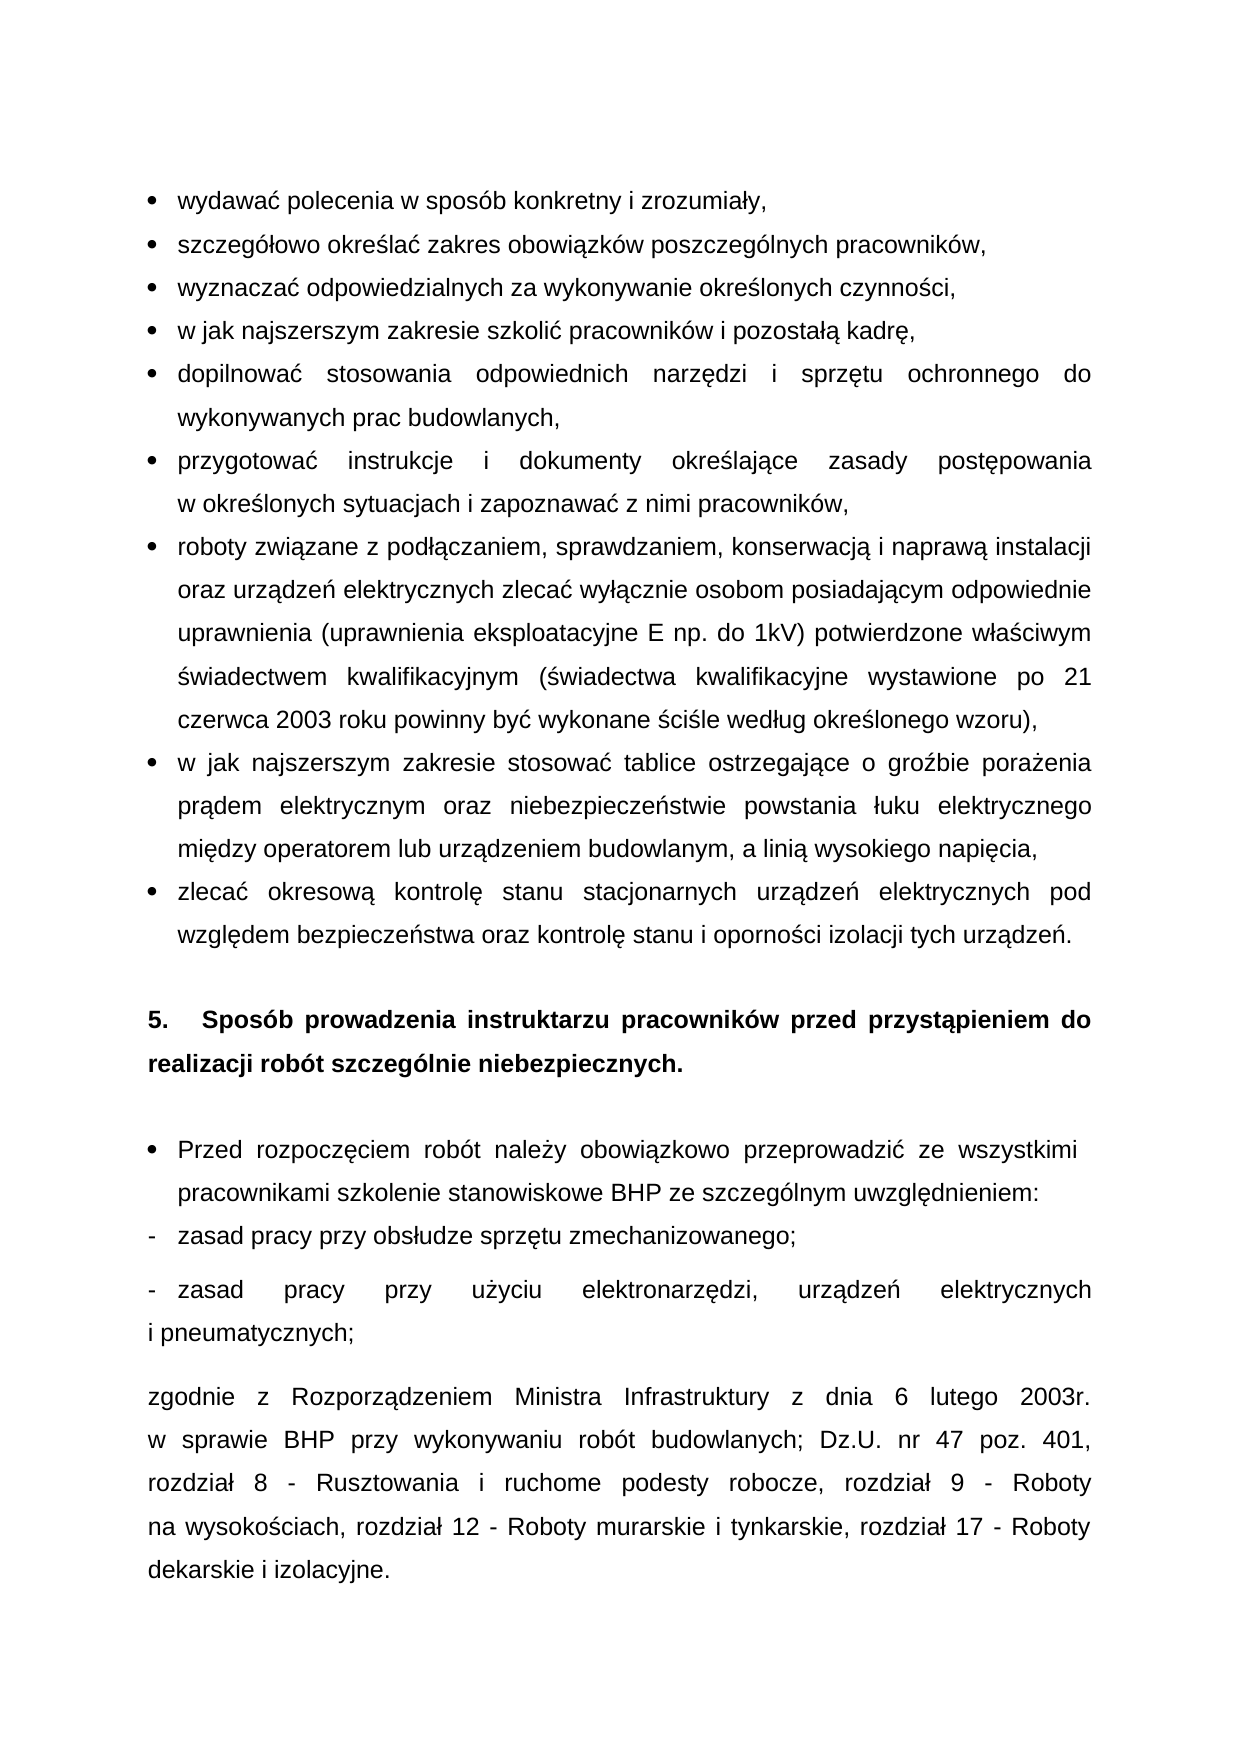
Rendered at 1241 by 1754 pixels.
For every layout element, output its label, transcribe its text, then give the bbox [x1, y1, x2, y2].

text - zasad pracy przy użyciu elektronarzędzi, urządzeń elektrycznych i pneumatycznych; [148, 1275, 1093, 1347]
text 5. Sposób prowadzenia instruktarzu pracowników przed przystąpieniem do realizacji robót szczególnie niebezpiecznych. [148, 1006, 1093, 1077]
list wydawać polecenia w sposób konkretny i zrozumiały, [148, 186, 1093, 215]
list dopilnować stosowania odpowiednich narzędzi i sprzętu ochronnego do wykonywanych prac budowlanych, [148, 359, 1093, 431]
list roboty związane z podłączaniem, sprawdzaniem, konserwacją i naprawą instalacji oraz urządzeń elektrycznych zlecać wyłącznie osobom posiadającym odpowiednie uprawnienia (uprawnienia eksploatacyjne E np. do 1kV) potwierdzone właściwym świadectwem kwalifikacyjnym (świadectwa kwalifikacyjne wystawione po 21 czerwca 2003 roku powinny być wykonane ściśle według określonego wzoru), [148, 532, 1093, 733]
list w jak najszerszym zakresie stosować tablice ostrzegające o groźbie porażenia prądem elektrycznym oraz niebezpieczeństwie powstania łuku elektrycznego między operatorem lub urządzeniem budowlanym, a linią wysokiego napięcia, [148, 748, 1093, 863]
list w jak najszerszym zakresie szkolić pracowników i pozostałą kadrę, [148, 316, 1093, 345]
list Przed rozpoczęciem robót należy obowiązkowo przeprowadzić ze wszystkimi pracownikami szkolenie stanowiskowe BHP ze szczególnym uwzględnieniem: [148, 1135, 1093, 1207]
list wyznaczać odpowiedzialnych za wykonywanie określonych czynności, [148, 273, 1093, 302]
list zlecać okresową kontrolę stanu stacjonarnych urządzeń elektrycznych pod względem bezpieczeństwa oraz kontrolę stanu i oporności izolacji tych urządzeń. [148, 877, 1093, 949]
list szczegółowo określać zakres obowiązków poszczególnych pracowników, [148, 229, 1093, 258]
text - zasad pracy przy obsłudze sprzętu zmechanizowanego; [148, 1221, 1093, 1250]
list przygotować instrukcje i dokumenty określające zasady postępowania w określonych sytuacjach i zapoznawać z nimi pracowników, [148, 446, 1093, 518]
text zgodnie z Rozporządzeniem Ministra Infrastruktury z dnia 6 lutego 2003r. w sprawie BHP przy wykonywaniu robót budowlanych; Dz.U. nr 47 poz. 401, rozdział 8 - Rusztowania i ruchome podesty robocze, rozdział 9 - Roboty na wysokościach, rozdział 12 - Roboty murarskie i tynkarskie, rozdział 17 - Roboty dekarskie i izolacyjne. [148, 1382, 1093, 1583]
